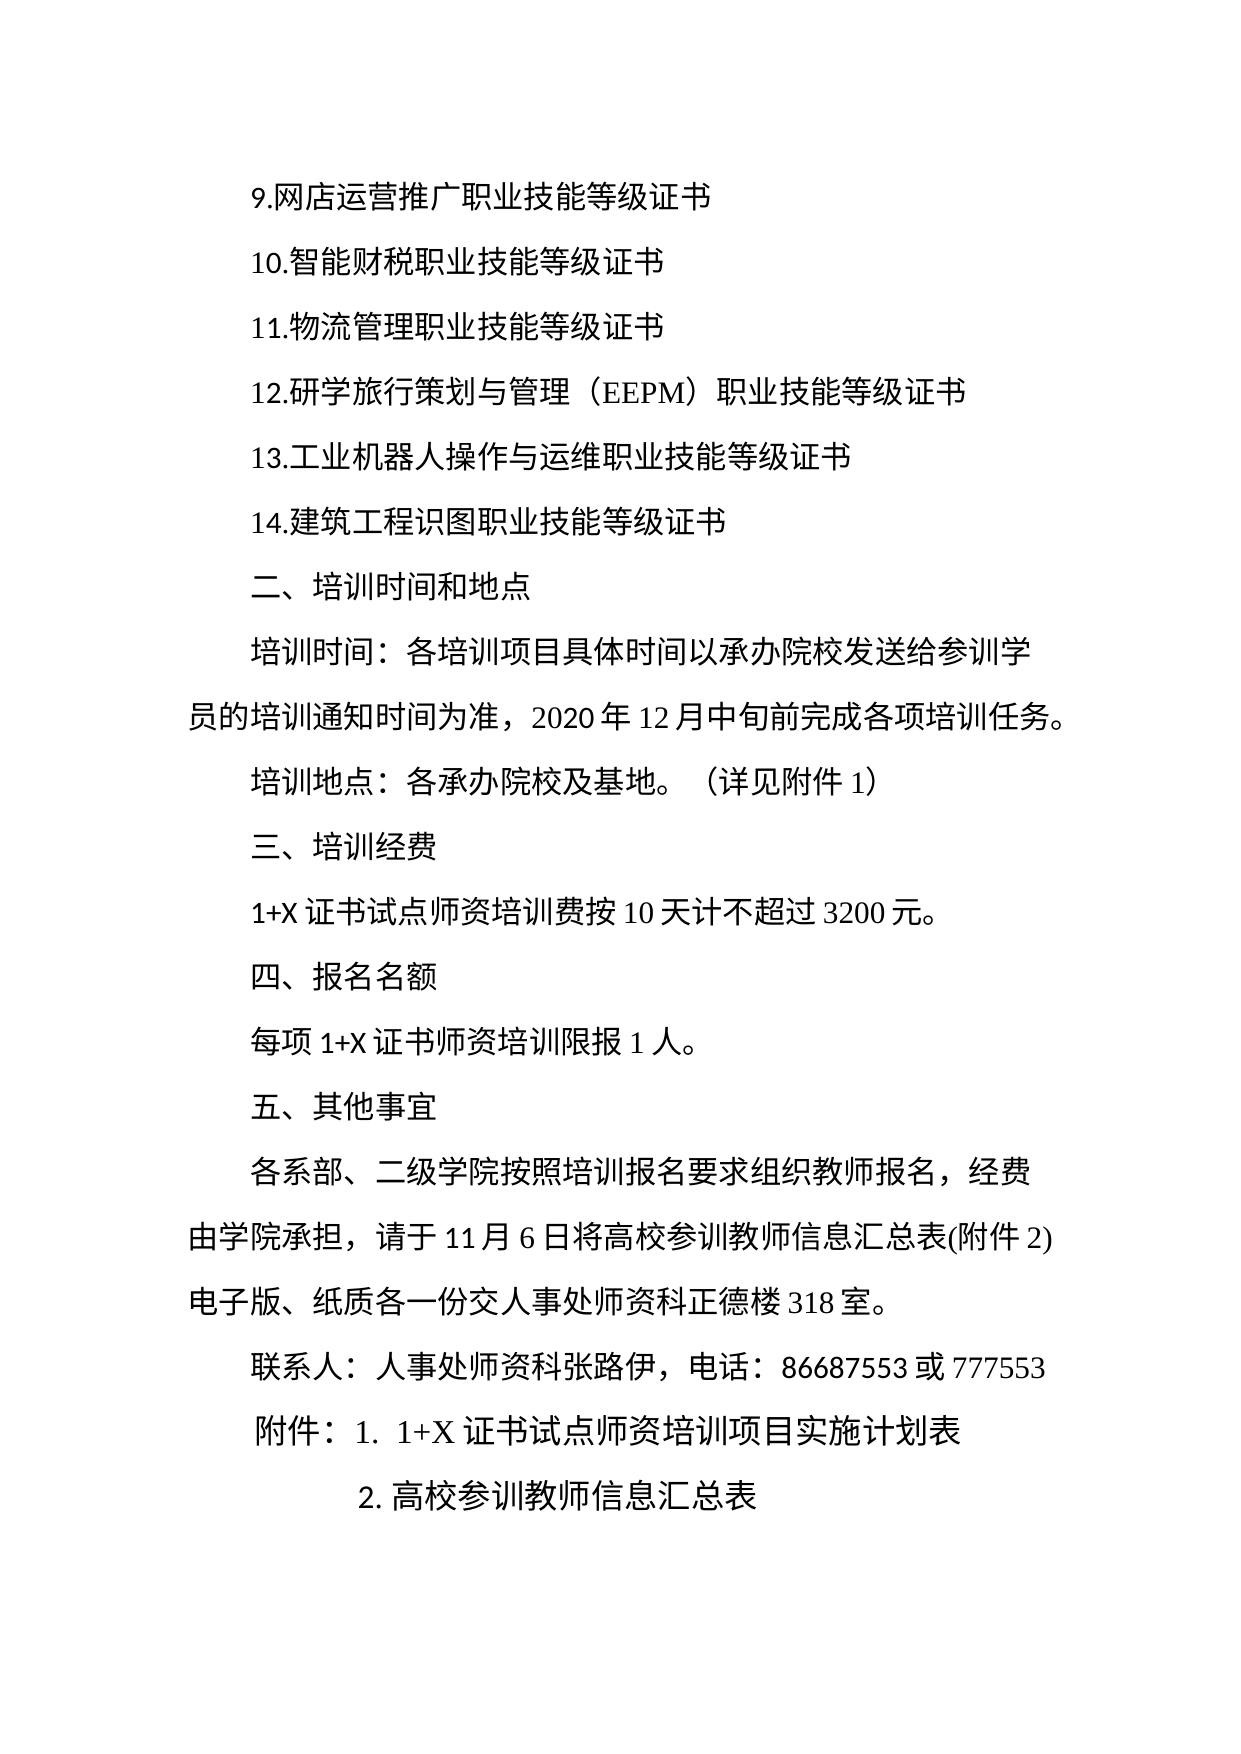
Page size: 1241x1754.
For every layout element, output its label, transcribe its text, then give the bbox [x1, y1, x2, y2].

text 9.网店运营推广职业技能等级证书 [187, 162, 1053, 227]
text 四、报名名额 [187, 942, 1053, 1007]
text 五、其他事宜 [187, 1072, 1053, 1137]
text 培训时间：各培训项目具体时间以承办院校发送给参训学员的培训通知时间为准，2020年12月中旬前完成各项培训任务。 [187, 617, 1053, 747]
text 10.智能财税职业技能等级证书 [187, 227, 1053, 292]
text 各系部、二级学院按照培训报名要求组织教师报名，经费由学院承担，请于11月6日将高校参训教师信息汇总表(附件2)电子版、纸质各一份交人事处师资科正德楼318室。 [187, 1137, 1053, 1332]
text 12.研学旅行策划与管理（EEPM）职业技能等级证书 [187, 357, 1053, 422]
text 14.建筑工程识图职业技能等级证书 [187, 487, 1053, 552]
text 13.工业机器人操作与运维职业技能等级证书 [187, 422, 1053, 487]
text 培训地点：各承办院校及基地。（详见附件1） [187, 747, 1053, 812]
text 11.物流管理职业技能等级证书 [187, 292, 1053, 357]
text 附件：1. 1+X证书试点师资培训项目实施计划表 [187, 1397, 1053, 1462]
text 1+X证书试点师资培训费按10天计不超过3200元。 [187, 877, 1053, 942]
text 二、培训时间和地点 [187, 552, 1053, 617]
text 2. 高校参训教师信息汇总表 [187, 1462, 1053, 1527]
text 联系人：人事处师资科张路伊，电话：86687553或777553 [187, 1332, 1053, 1397]
text 三、培训经费 [187, 812, 1053, 877]
text 每项1+X证书师资培训限报1人。 [187, 1007, 1053, 1072]
